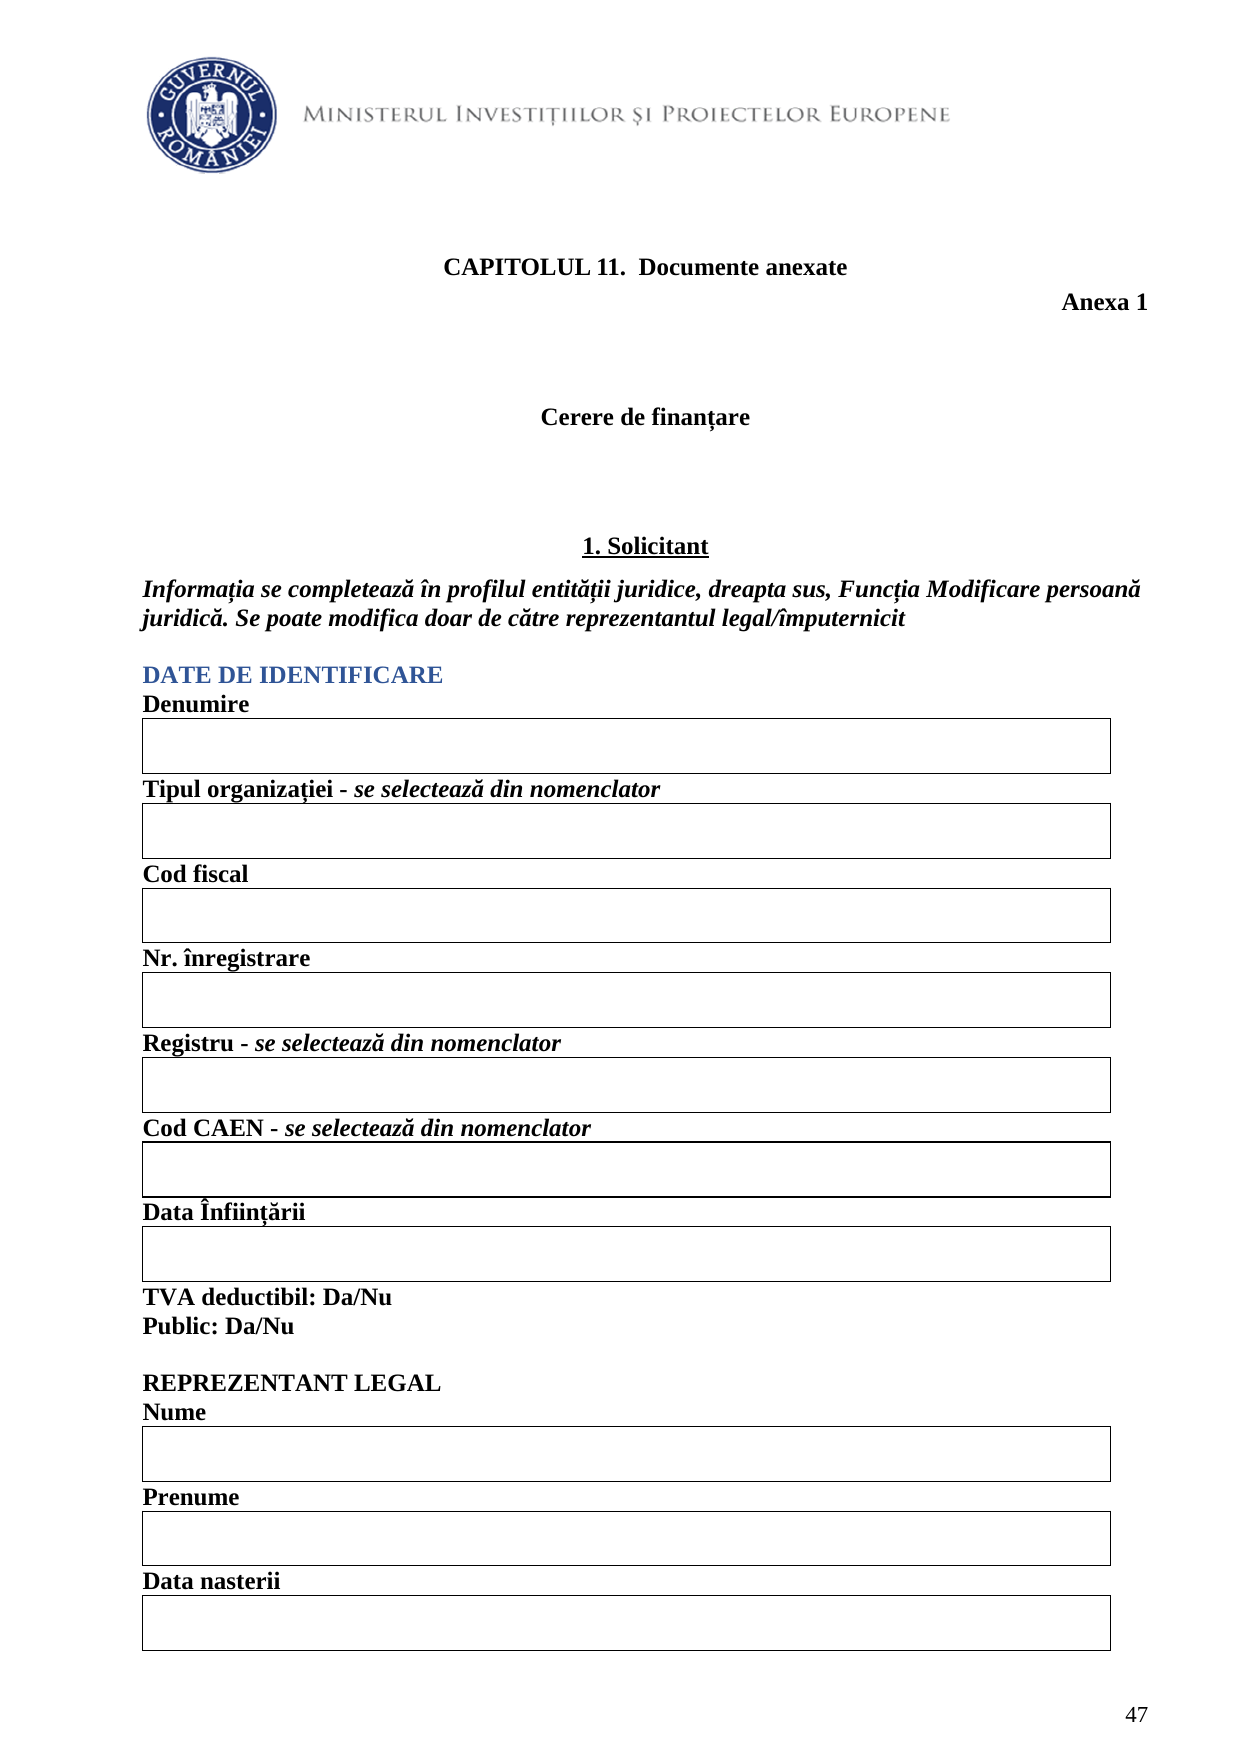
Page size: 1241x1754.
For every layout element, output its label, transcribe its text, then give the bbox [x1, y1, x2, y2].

text Cod CAEN - se selectează din nomenclator [142, 1113, 1148, 1141]
text Prenume [142, 1482, 1148, 1511]
text Denumire [142, 689, 1148, 718]
text Anexa 1 [142, 287, 1148, 316]
picture [142, 52, 1088, 174]
text TVA deductibil: Da/Nu [142, 1282, 1148, 1311]
text Data Înființării [142, 1197, 1148, 1226]
table_header [143, 1143, 1110, 1196]
table_header [143, 719, 1110, 773]
text Registru - se selectează din nomenclator [142, 1028, 1148, 1057]
text REPREZENTANT LEGAL [142, 1368, 1148, 1397]
table_header [143, 1227, 1110, 1281]
text 1. Solicitant [142, 531, 1148, 560]
table_header [143, 1512, 1110, 1565]
table_header [143, 804, 1110, 858]
text Data nasterii [142, 1566, 1148, 1595]
table_header [143, 1058, 1110, 1112]
subtitle CAPITOLUL 11. Documente anexate [142, 252, 1148, 281]
text Cerere de finanțare [142, 402, 1148, 431]
text Cod fiscal [142, 859, 1148, 887]
text Public: Da/Nu [142, 1311, 1148, 1339]
table_header [143, 889, 1110, 942]
text Nume [142, 1397, 1148, 1426]
text Tipul organizației - se selectează din nomenclator [142, 774, 1148, 803]
text DATE DE IDENTIFICARE [142, 661, 1148, 689]
table_header [143, 1427, 1110, 1481]
table_header [143, 1596, 1110, 1650]
text Informația se completează în profilul entității juridice, dreapta sus, Funcția Modificare persoană juridică. Se poate modifica doar de către reprezentantul legal/împuternicit [142, 574, 1148, 632]
table_header [143, 973, 1110, 1027]
text Nr. înregistrare [142, 943, 1148, 972]
